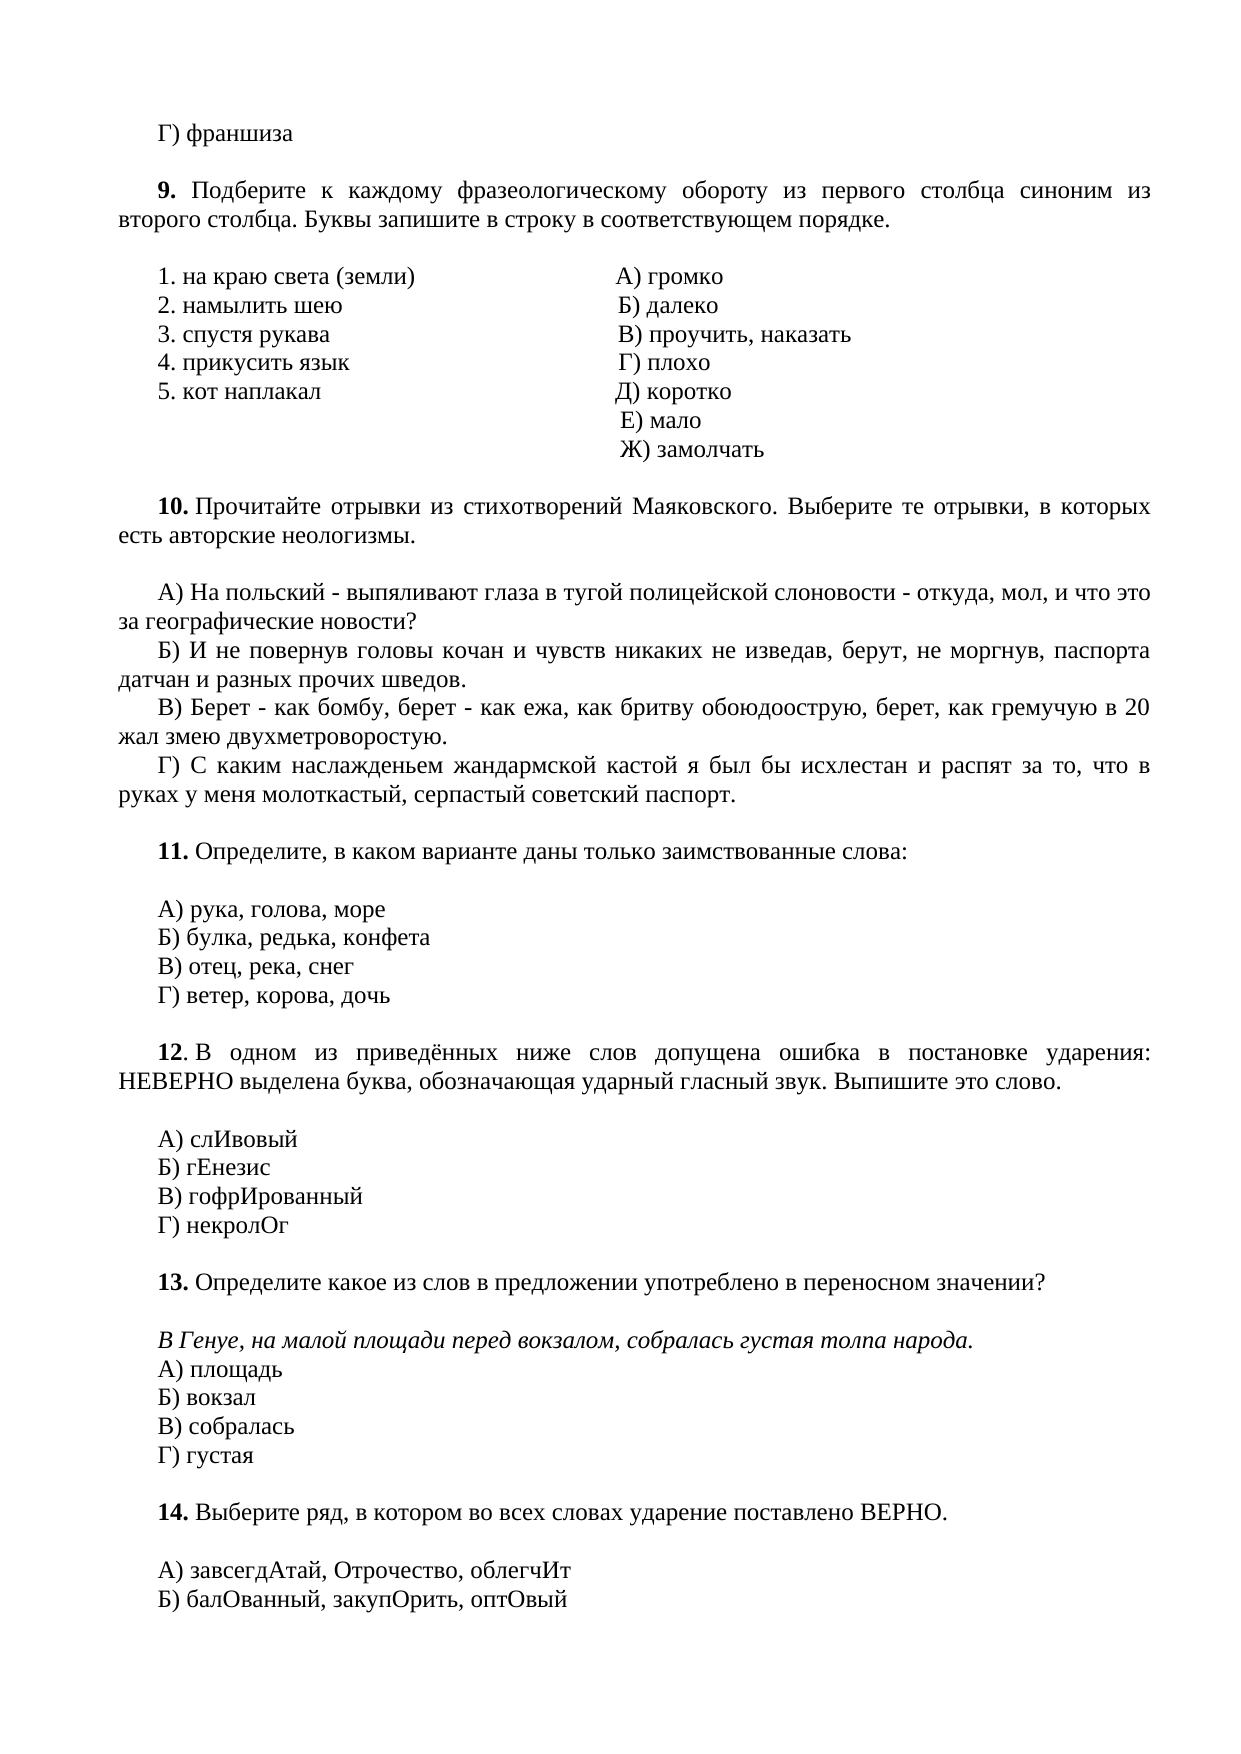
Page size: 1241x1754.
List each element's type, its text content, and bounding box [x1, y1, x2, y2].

text А) завсегдАтай, Отрочество, облегчИт [118, 1555, 1152, 1584]
text 14. Выберите ряд, в котором во всех словах ударение поставлено ВЕРНО. [118, 1497, 1152, 1526]
text А) площадь [118, 1354, 1152, 1382]
text 5. кот наплакал Д) коротко [118, 376, 1152, 405]
text В) собралась [118, 1411, 1152, 1440]
text 1. на краю света (земли) А) громко [118, 261, 1152, 290]
text 3. спустя рукава В) проучить, наказать [118, 319, 1152, 347]
text Ж) замолчать [118, 434, 1152, 462]
text В Генуе, на малой площади перед вокзалом, собралась густая толпа народа. [118, 1325, 1152, 1354]
text 4. прикусить язык Г) плохо [118, 347, 1152, 376]
text А) На польский - выпяливают глаза в тугой полицейской слоновости - откуда, мол, и что это за географические новости? [118, 577, 1152, 635]
text 2. намылить шею Б) далеко [118, 290, 1152, 319]
text Г) некролОг [118, 1210, 1152, 1239]
text Г) густая [118, 1440, 1152, 1469]
text 9. Подберите к каждому фразеологическому обороту из первого столбца синоним из второго столбца. Буквы запишите в строку в соответствующем порядке. [118, 176, 1152, 233]
text В) гофрИрованный [118, 1181, 1152, 1210]
text Б) балОванный, закупОрить, оптОвый [118, 1584, 1152, 1612]
text А) слИвовый [118, 1124, 1152, 1152]
text 12. В одном из приведённых ниже слов допущена ошибка в постановке ударения: НЕВЕРНО выделена буква, обозначающая ударный гласный звук. Выпишите это слово. [118, 1037, 1152, 1095]
text Е) мало [118, 405, 1152, 434]
text В) отец, река, снег [118, 951, 1152, 980]
text Б) вокзал [118, 1382, 1152, 1411]
text Г) С каким наслажденьем жандармской кастой я был бы исхлестан и распят за то, что в руках у меня молоткастый, серпастый советский паспорт. [118, 750, 1152, 807]
text В) Берет - как бомбу, берет - как ежа, как бритву обоюдоострую, берет, как гремучую в 20 жал змею двухметроворостую. [118, 692, 1152, 750]
text Б) булка, редька, конфета [118, 922, 1152, 951]
text 10. Прочитайте отрывки из стихотворений Маяковского. Выберите те отрывки, в которых есть авторские неологизмы. [118, 491, 1152, 549]
text Г) франшиза [118, 118, 1152, 147]
text Г) ветер, корова, дочь [118, 980, 1152, 1009]
text 13. Определите какое из слов в предложении употреблено в переносном значении? [118, 1267, 1152, 1296]
text Б) гЕнезис [118, 1152, 1152, 1181]
text А) рука, голова, море [118, 894, 1152, 922]
text Б) И не повернув головы кочан и чувств никаких не изведав, берут, не моргнув, паспорта датчан и разных прочих шведов. [118, 635, 1152, 692]
text 11. Определите, в каком варианте даны только заимствованные слова: [118, 836, 1152, 865]
